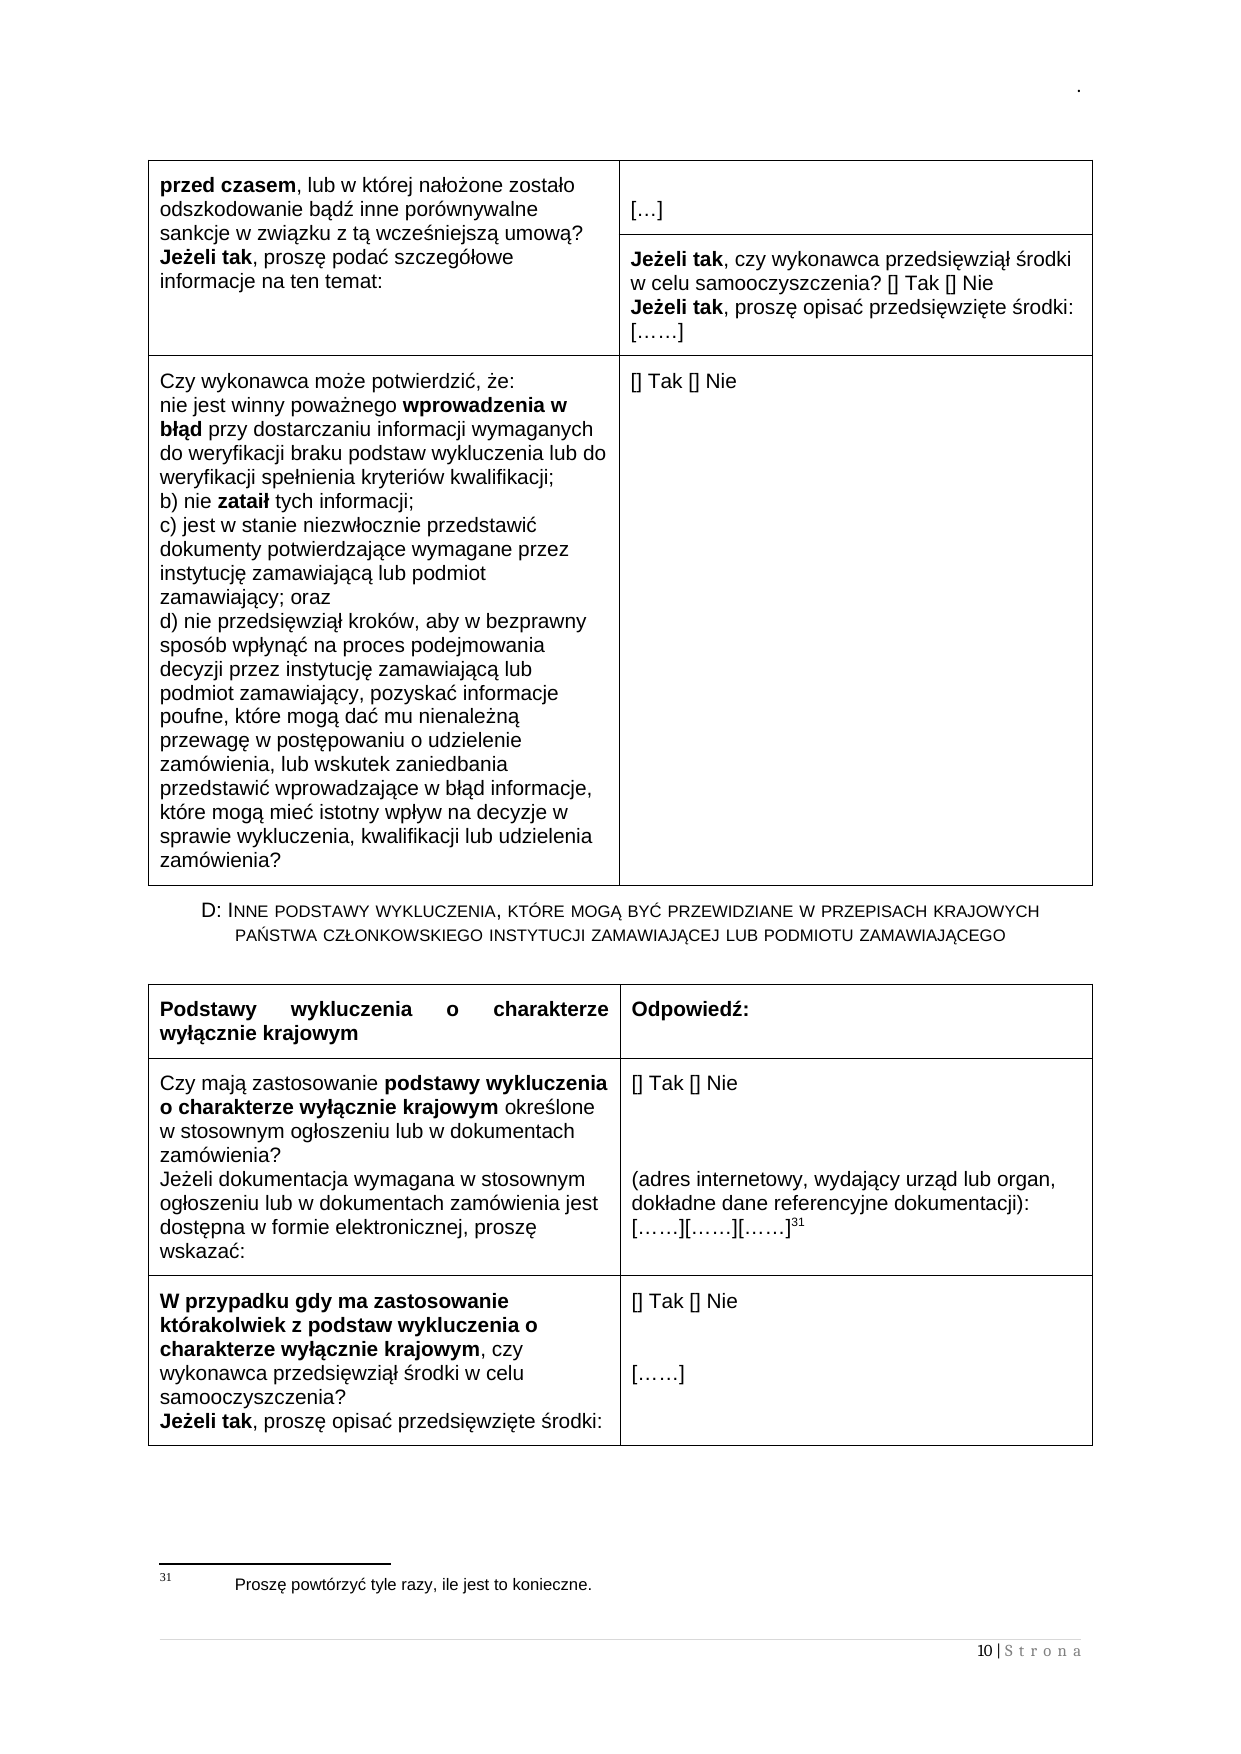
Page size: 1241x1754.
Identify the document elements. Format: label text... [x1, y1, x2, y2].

table_cell Czy mają zastosowanie podstawy wykluczenia o charakterze wyłącznie krajowym określone w stosownym ogłoszeniu lub w dokumentach zamówienia? Jeżeli dokumentacja wymagana w stosownym ogłoszeniu lub w dokumentach zamówienia jest dostępna w formie elektronicznej, proszę wskazać: [149, 1059, 620, 1275]
table_header Odpowiedź: [621, 985, 1092, 1057]
table_cell [] Tak [] Nie (adres internetowy, wydający urząd lub organ, dokładne dane referencyjne dokumentacji): [……][……][……] [621, 1059, 1092, 1275]
table_cell [] Tak [] Nie [620, 356, 1092, 884]
table_cell [] Tak [] Nie […] [620, 161, 1092, 233]
table_cell [] Tak [] Nie [……] [621, 1276, 1092, 1445]
table_cell Czy wykonawca może potwierdzić, że: nie jest winny poważnego wprowadzenia w błąd przy dostarczaniu informacji wymaganych do weryfikacji braku podstaw wykluczenia lub do weryfikacji spełnienia kryteriów kwalifikacji; b) nie zataił tych informacji; c) jest w stanie niezwłocznie przedstawić dokumenty potwierdzające wymagane przez instytucję zamawiającą lub podmiot zamawiający; oraz d) nie przedsięwziął kroków, aby w bezprawny sposób wpłynąć na proces podejmowania decyzji przez instytucję zamawiającą lub podmiot zamawiający, pozyskać informacje poufne, które mogą dać mu nienależną przewagę w postępowaniu o udzielenie zamówienia, lub wskutek zaniedbania przedstawić wprowadzające w błąd informacje, które mogą mieć istotny wpływ na decyzje w sprawie wykluczenia, kwalifikacji lub udzielenia zamówienia? [149, 356, 619, 884]
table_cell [149, 161, 619, 355]
table_cell W przypadku gdy ma zastosowanie którakolwiek z podstaw wykluczenia o charakterze wyłącznie krajowym, czy wykonawca przedsięwziął środki w celu samooczyszczenia? Jeżeli tak, proszę opisać przedsięwzięte środki: [149, 1276, 620, 1445]
table_header Podstawy wykluczenia o charakterze wyłącznie krajowym [149, 985, 620, 1057]
table_cell Jeżeli tak, czy wykonawca przedsięwziął środki w celu samooczyszczenia? [] Tak [] Nie Jeżeli tak, proszę opisać przedsięwzięte środki: [……] [620, 235, 1092, 355]
text D: Inne podstawy wykluczenia, które mogą być przewidziane w przepisach krajowych państwa członkowskiego instytucji zamawiającej lub podmiotu zamawiającego [159, 898, 1081, 946]
